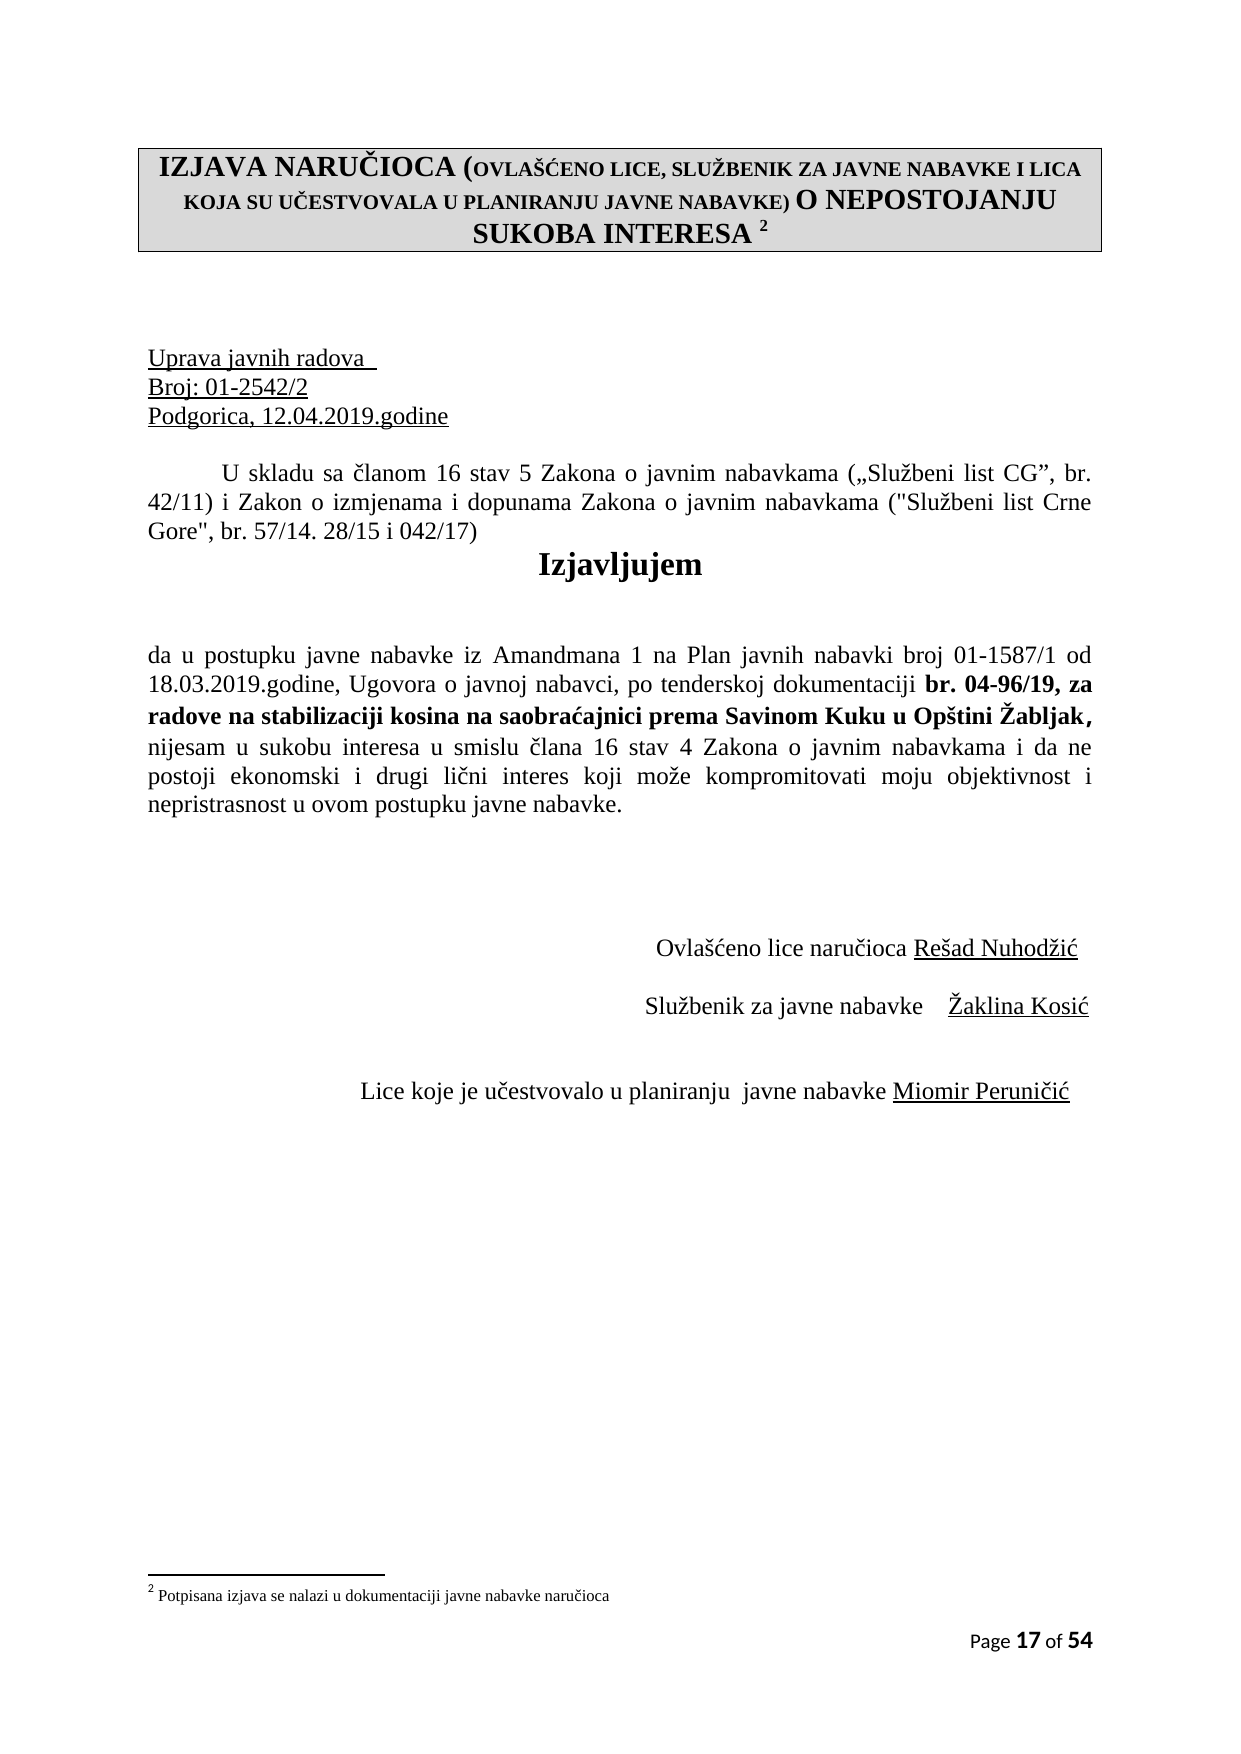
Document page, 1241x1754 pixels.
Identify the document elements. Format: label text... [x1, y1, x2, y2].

text Službenik za javne nabavke Žaklina Kosić [148, 991, 1093, 1019]
text Broj: 01-2542/2 [148, 372, 1093, 401]
text Uprava javnih radova [148, 343, 1093, 372]
text da u postupku javne nabavke iz Amandmana 1 na Plan javnih nabavki broj 01-1587/1 od 18.03.2019.godine, Ugovora o javnoj nabavci, po tenderskoj dokumentaciji br. 04-96/19, za radove na stabilizaciji kosina na saobraćajnici prema Savinom Kuku u Opštini Žabljak, nijesam u sukobu interesa u smislu člana 16 stav 4 Zakona o javnim nabavkama i da ne postoji ekonomski i drugi lični interes koji može kompromitovati moju objektivnost i nepristrasnost u ovom postupku javne nabavke. [148, 641, 1093, 818]
text Ovlašćeno lice naručioca Rešad Nuhodžić [148, 933, 1093, 962]
text Podgorica, 12.04.2019.godine [148, 401, 1093, 430]
text Lice koje je učestvovalo u planiranju javne nabavke Miomir Peruničić [148, 1076, 1093, 1105]
subtitle IZJAVA NARUČIOCA (OVLAŠĆENO LICE, SLUŽBENIK ZA JAVNE NABAVKE I LICA KOJA SU UČESTVOVALA U PLANIRANJU JAVNE NABAVKE) O NEPOSTOJANJU SUKOBA INTERESA [139, 149, 1101, 251]
text U skladu sa članom 16 stav 5 Zakona o javnim nabavkama („Službeni list CG”, br. 42/11) i Zakon o izmjenama i dopunama Zakona o javnim nabavkama ("Službeni list Crne Gore", br. 57/14. 28/15 i 042/17) [148, 458, 1093, 545]
text Izjavljujem [148, 545, 1093, 583]
